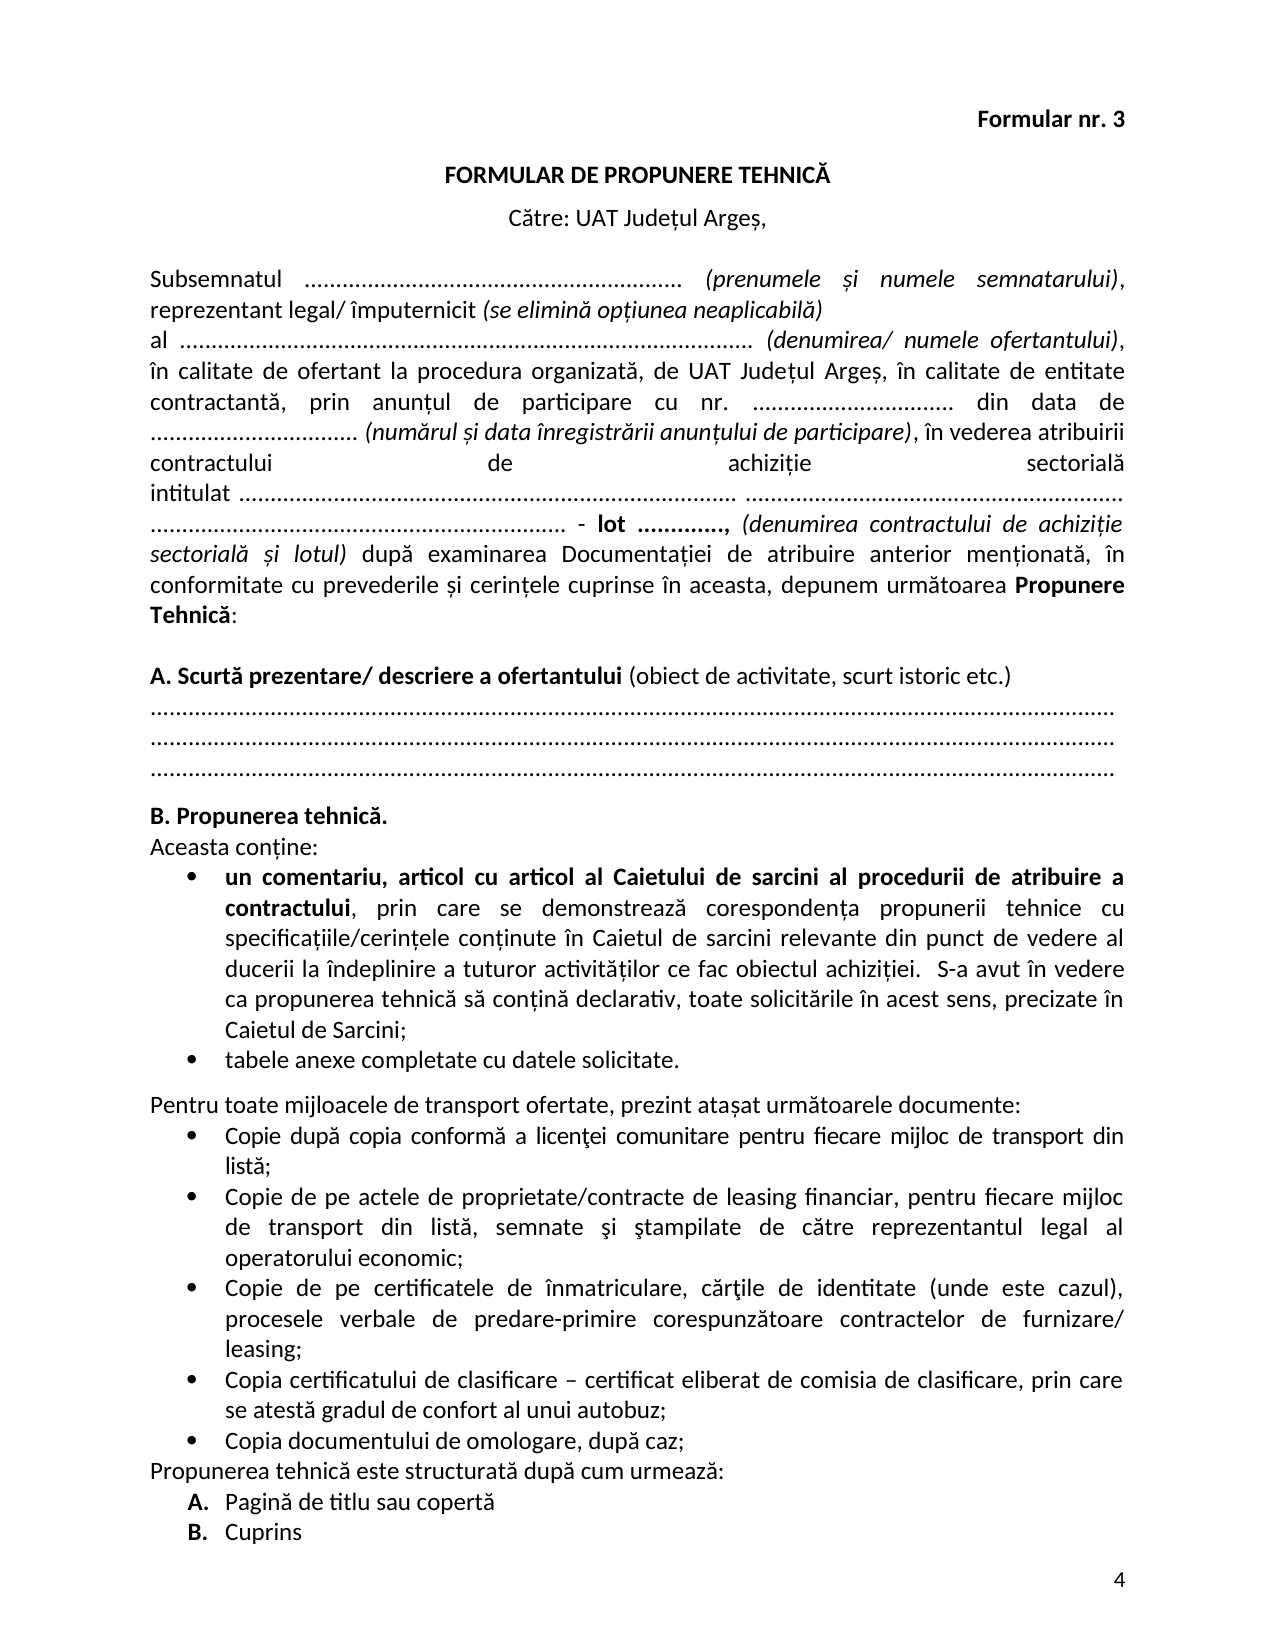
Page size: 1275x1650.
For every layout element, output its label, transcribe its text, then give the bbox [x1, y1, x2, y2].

text al ........................................................................................... (denumirea/ numele ofertantului), în calitate de ofertant la procedura organizată, de UAT Județul Argeş, în calitate de entitate contractantă, prin anunțul de participare cu nr. ................................ din data de ................................. (numărul şi data înregistrării anunțului de participare), în vederea atribuirii contractului de achiziție sectorială intitulat ............................................................................... .............................................................................................................................. - lot ............., (denumirea contractului de achiziție sectorială și lotul) după examinarea Documentației de atribuire anterior menționată, în conformitate cu prevederile şi cerințele cuprinse în aceasta, depunem următoarea Propunere Tehnică: [150, 324, 1125, 630]
text Aceasta conține: [150, 831, 1125, 861]
list Cuprins [187, 1517, 1125, 1547]
list tabele anexe completate cu datele solicitate. [187, 1044, 1125, 1075]
text Pentru toate mijloacele de transport ofertate, prezint atașat următoarele documente: [150, 1089, 1125, 1120]
list Pagină de titlu sau copertă [187, 1486, 1125, 1517]
text Formular nr. 3 [150, 103, 1125, 134]
list Copie după copia conformă a licenţei comunitare pentru fiecare mijloc de transport din listă; [187, 1120, 1125, 1181]
text FORMULAR DE PROPUNERE TEHNICĂ [150, 159, 1125, 190]
text Către: UAT Județul Argeş, [150, 202, 1125, 233]
text A. Scurtă prezentare/ descriere a ofertantului (obiect de activitate, scurt istoric etc.) [150, 660, 1125, 691]
list un comentariu, articol cu articol al Caietului de sarcini al procedurii de atribuire a contractului, prin care se demonstrează corespondența propunerii tehnice cu specificațiile/cerințele conținute în Caietul de sarcini relevante din punct de vedere al ducerii la îndeplinire a tuturor activităților ce fac obiectul achiziției. S-a avut în vedere ca propunerea tehnică să conțină declarativ, toate solicitările în acest sens, precizate în Caietul de Sarcini; [187, 861, 1125, 1044]
text ......................................................................................................................................................... [150, 721, 1125, 752]
text ......................................................................................................................................................... [150, 752, 1125, 782]
text Subsemnatul ............................................................ (prenumele şi numele semnatarului), reprezentant legal/ împuternicit (se elimină opțiunea neaplicabilă) [150, 263, 1125, 324]
list Copie de pe actele de proprietate/contracte de leasing financiar, pentru fiecare mijloc de transport din listă, semnate şi ştampilate de către reprezentantul legal al operatorului economic; [187, 1181, 1125, 1272]
list Copia documentului de omologare, după caz; [187, 1425, 1125, 1456]
list Copie de pe certificatele de înmatriculare, cărţile de identitate (unde este cazul), procesele verbale de predare-primire corespunzătoare contractelor de furnizare/ leasing; [187, 1272, 1125, 1364]
list Copia certificatului de clasificare – certificat eliberat de comisia de clasificare, prin care se atestă gradul de confort al unui autobuz; [187, 1364, 1125, 1425]
text Propunerea tehnică este structurată după cum urmează: [150, 1456, 1125, 1486]
text B. Propunerea tehnică. [150, 800, 1125, 831]
text ......................................................................................................................................................... [150, 691, 1125, 721]
